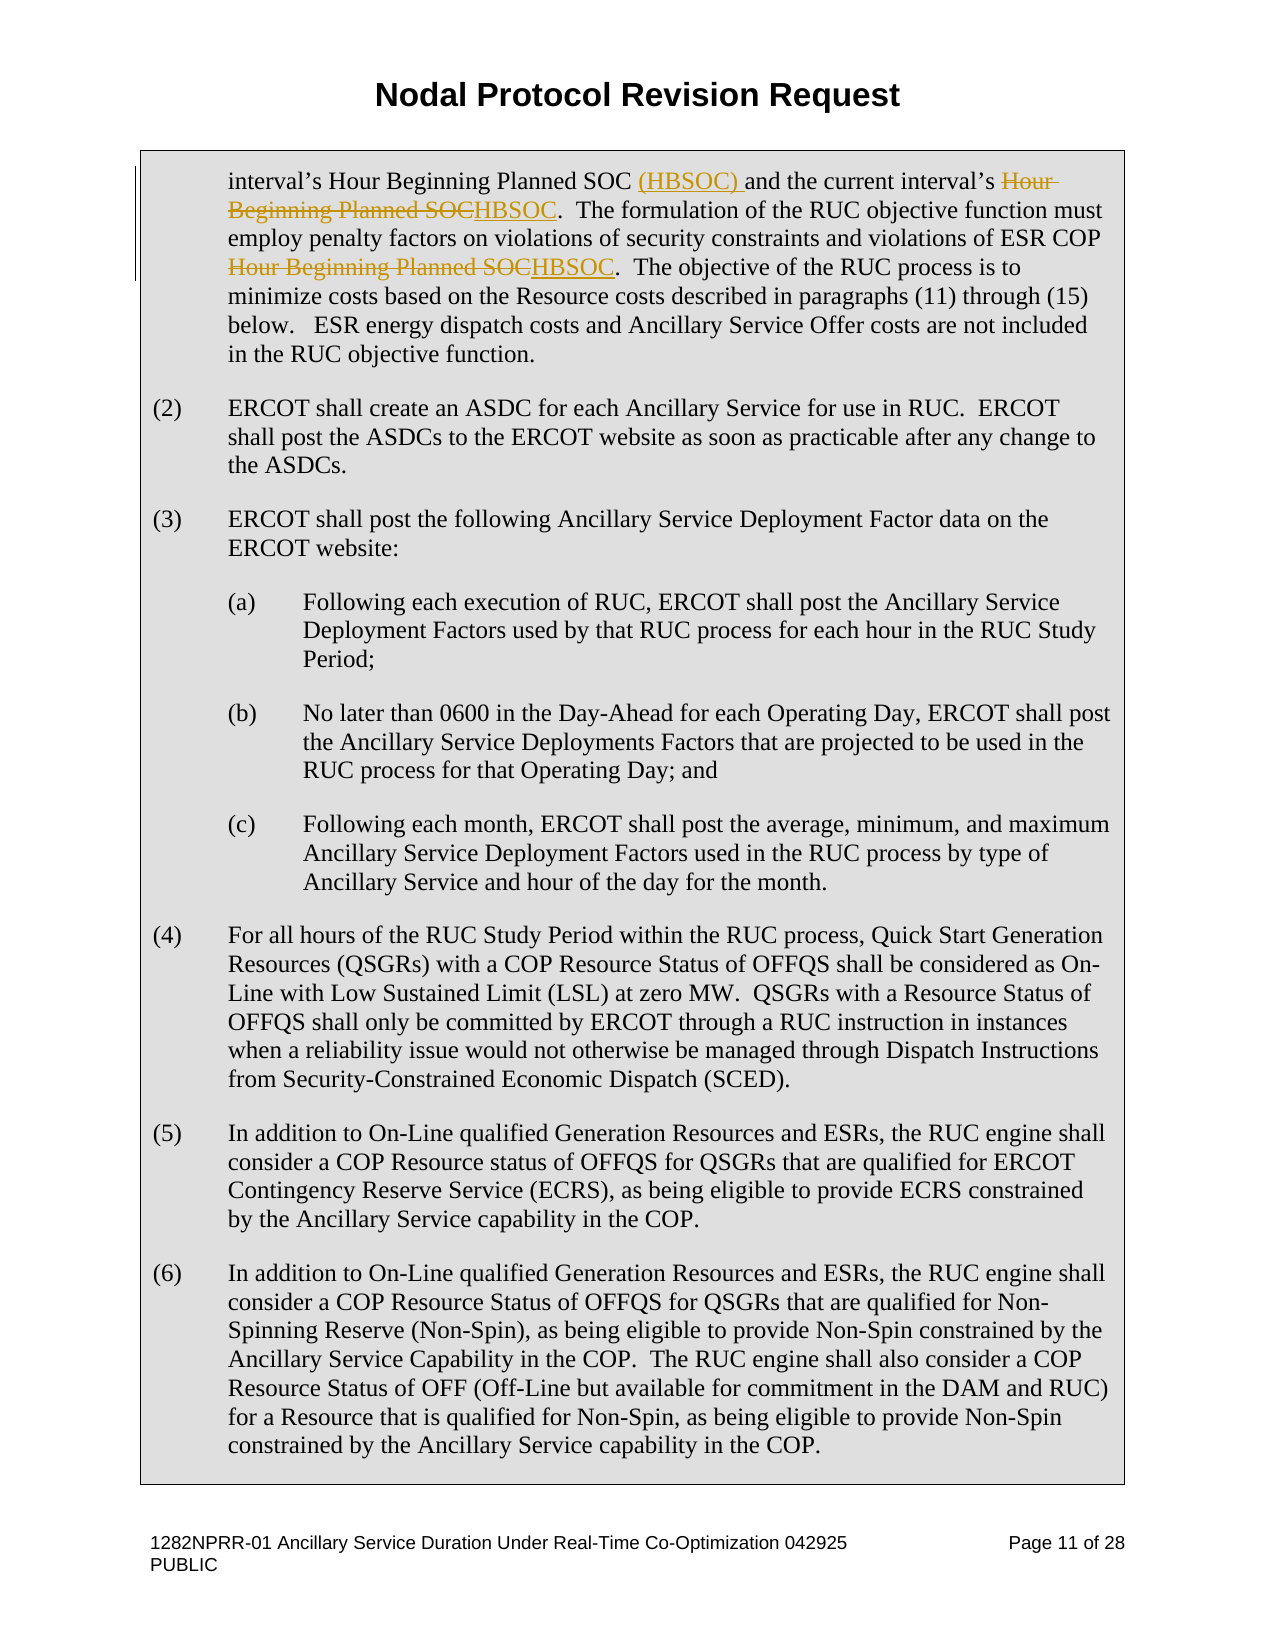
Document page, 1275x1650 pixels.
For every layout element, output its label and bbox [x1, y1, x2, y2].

table_header [141, 151, 1124, 1484]
